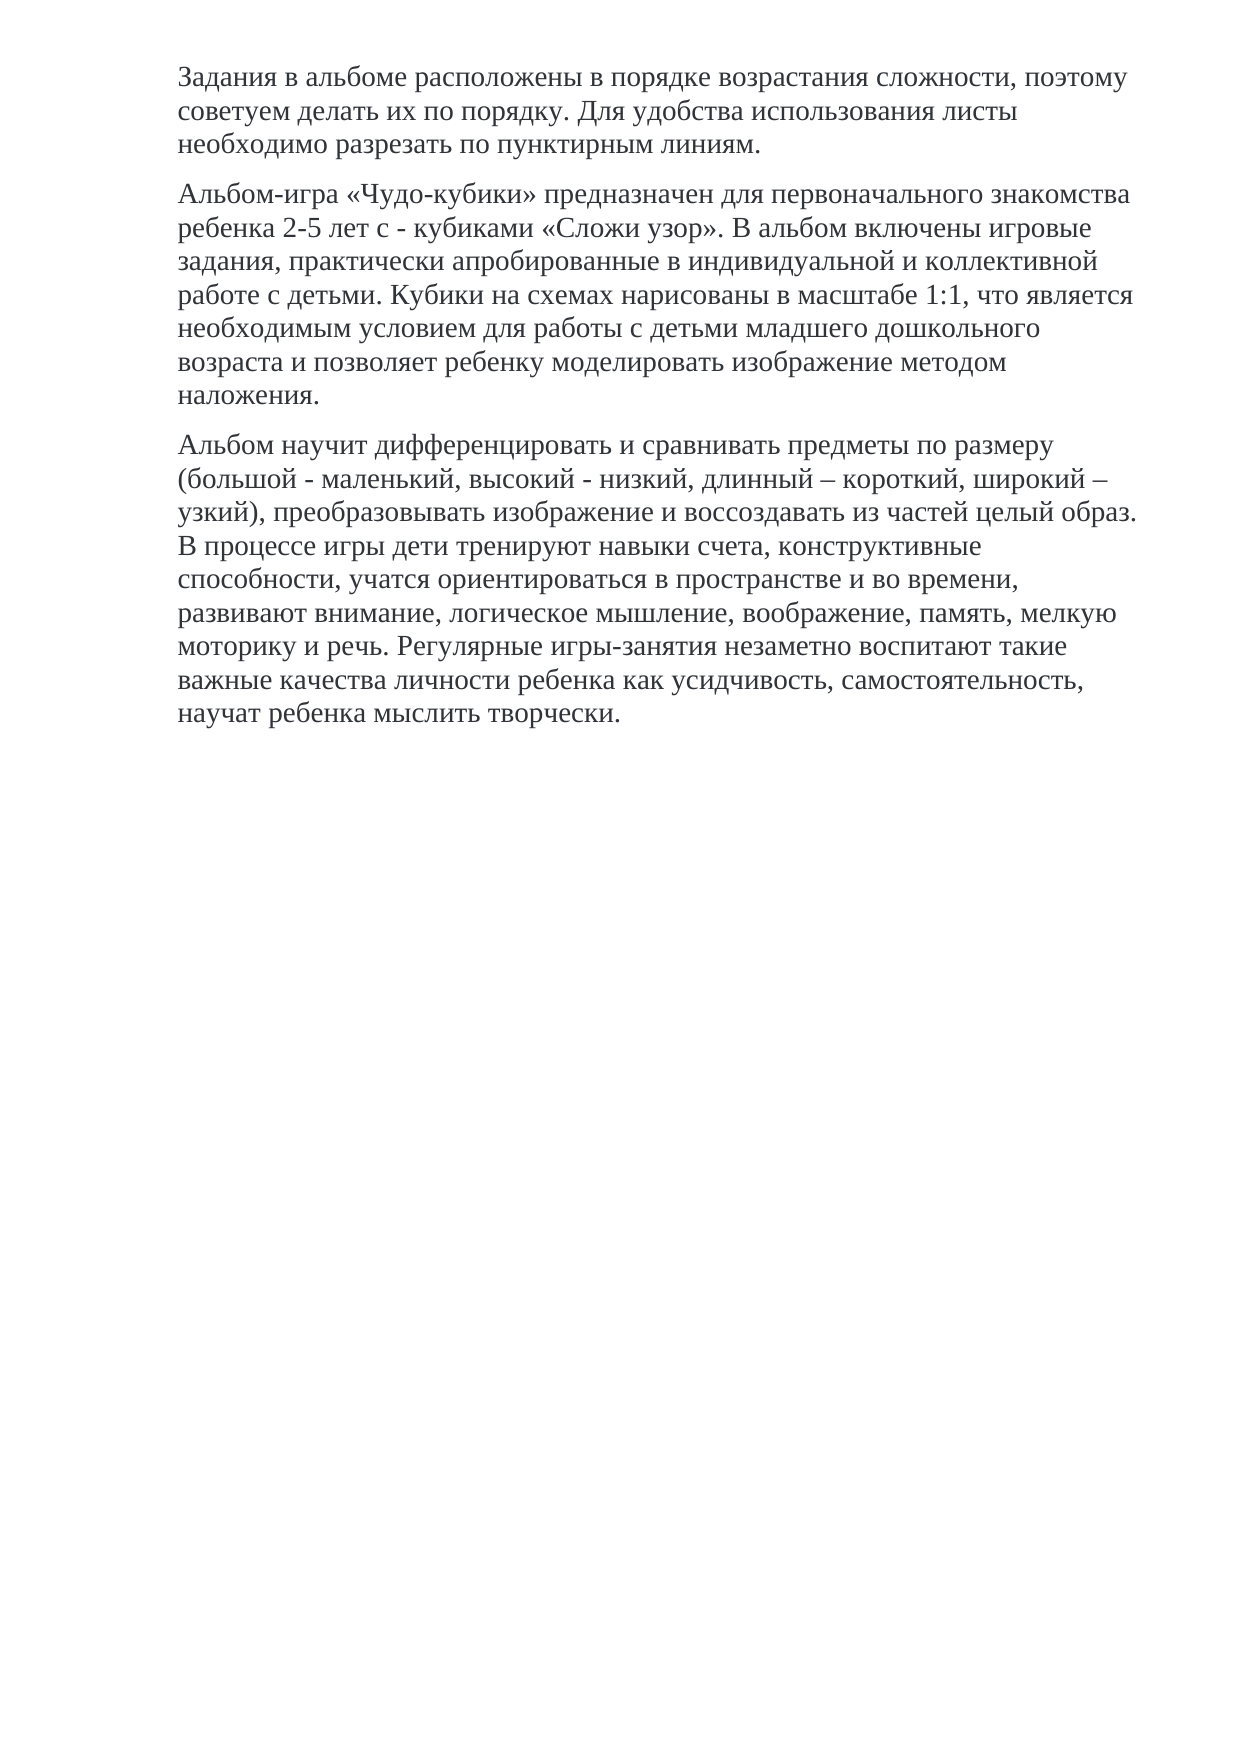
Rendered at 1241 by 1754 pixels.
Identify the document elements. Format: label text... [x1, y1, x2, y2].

text Альбом научит дифференцировать и сравнивать предметы по размеру (большой - маленький, высокий - низкий, длинный – короткий, широкий – узкий), преобразовывать изображение и воссоздавать из частей целый образ. В процессе игры дети тренируют навыки счета, конструктивные способности, учатся ориентироваться в пространстве и во времени, развивают внимание, логическое мышление, воображение, память, мелкую моторику и речь. Регулярные игры-занятия незаметно воспитают такие важные качества личности ребенка как усидчивость, самостоятельность, научат ребенка мыслить творчески. [177, 427, 1152, 729]
text Альбом-игра «Чудо-кубики» предназначен для первоначального знакомства ребенка 2-5 лет с - кубиками «Сложи узор». В альбом включены игровые задания, практически апробированные в индивидуальной и коллективной работе с детьми. Кубики на схемах нарисованы в масштабе 1:1, что является необходимым условием для работы с детьми младшего дошкольного возраста и позволяет ребенку моделировать изображение методом наложения. [177, 176, 1152, 411]
text Задания в альбоме расположены в порядке возрастания сложности, поэтому советуем делать их по порядку. Для удобства использования листы необходимо разрезать по пунктирным линиям. [177, 59, 1152, 160]
